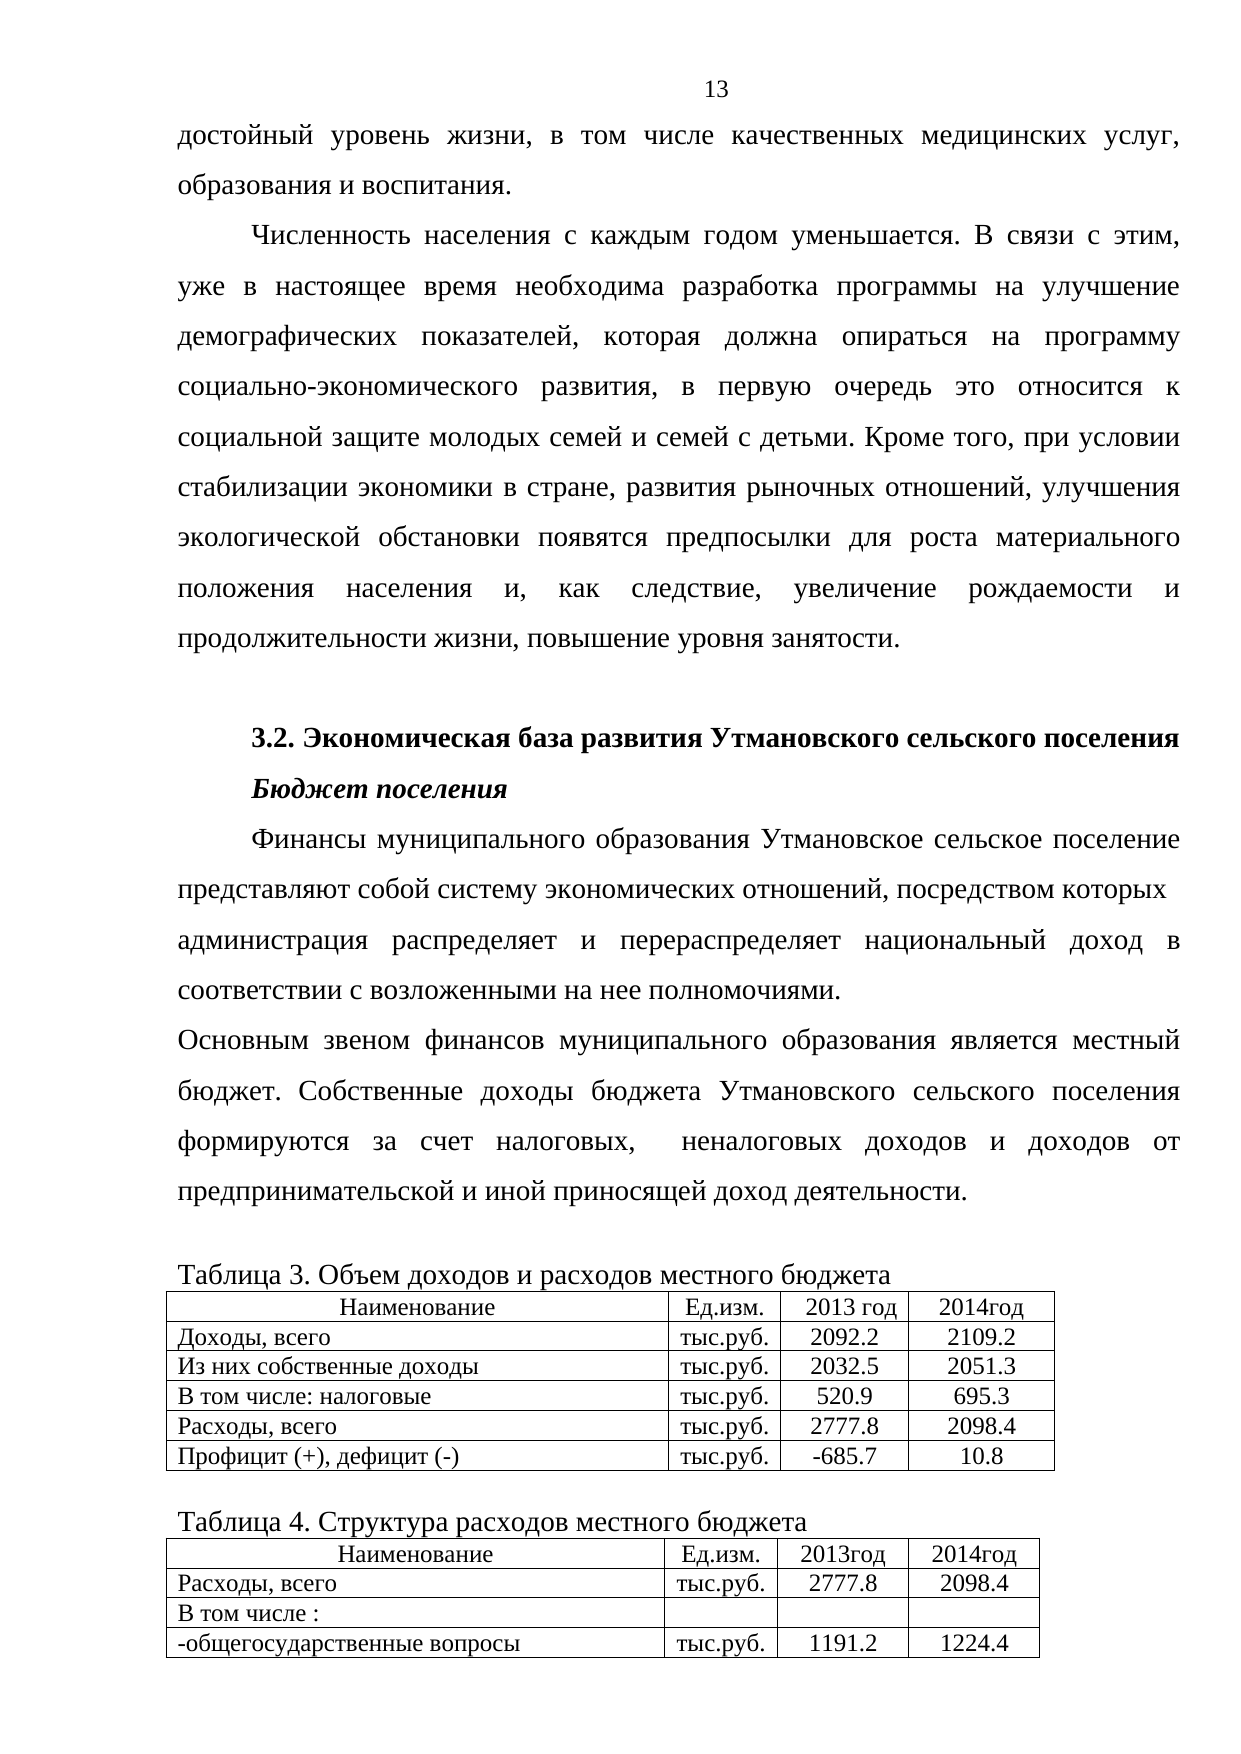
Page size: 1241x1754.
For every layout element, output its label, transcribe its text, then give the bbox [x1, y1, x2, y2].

table_header 2014год [909, 1539, 1039, 1567]
table_cell 2098.4 [909, 1569, 1039, 1597]
table_cell тыс.руб. [665, 1569, 777, 1597]
text администрация распределяет и перераспределяет национальный доход в соответствии с возложенными на нее полномочиями. [177, 922, 1181, 1006]
table_cell Расходы, всего [167, 1569, 664, 1597]
text 3.2. Экономическая база развития Утмановского сельского поселения [251, 721, 1181, 754]
table_cell 2109.2 [909, 1322, 1054, 1350]
table_cell Доходы, всего [167, 1322, 668, 1350]
table_header Наименование [167, 1292, 668, 1321]
table_cell 2032.5 [781, 1351, 908, 1380]
table_cell 1224.4 [909, 1628, 1039, 1657]
table_cell Расходы, всего [167, 1411, 668, 1440]
text Финансы муниципального образования Утмановское сельское поселение представляют собой систему экономических отношений, посредством которых [177, 821, 1181, 905]
table_cell 2777.8 [781, 1411, 908, 1440]
table_cell 2092.2 [781, 1322, 908, 1350]
table_cell тыс.руб. [669, 1351, 780, 1380]
table_header 2014год [909, 1292, 1054, 1321]
text достойный уровень жизни, в том числе качественных медицинских услуг, образования и воспитания. [177, 117, 1181, 201]
table_cell -685.7 [781, 1441, 908, 1469]
table_cell 1191.2 [778, 1628, 908, 1657]
table_cell 10.8 [909, 1441, 1054, 1469]
table_cell Профицит (+), дефицит (-) [167, 1441, 668, 1469]
table_header Ед.изм. [669, 1292, 780, 1321]
table_header 2013 год [781, 1292, 908, 1321]
text Бюджет поселения [177, 771, 1181, 804]
text Таблица 3. Объем доходов и расходов местного бюджета [177, 1257, 1181, 1291]
table_cell 695.3 [909, 1381, 1054, 1410]
table_cell тыс.руб. [669, 1381, 780, 1410]
table_header Ед.изм. [665, 1539, 777, 1567]
table_cell 2051.3 [909, 1351, 1054, 1380]
table_cell 2777.8 [778, 1569, 908, 1597]
table_cell Из них собственные доходы [167, 1351, 668, 1380]
text Таблица 4. Структура расходов местного бюджета [177, 1504, 1181, 1538]
table_cell В том числе: налоговые [167, 1381, 668, 1410]
table_cell тыс.руб. [669, 1411, 780, 1440]
table_header Наименование [167, 1539, 664, 1567]
table_cell тыс.руб. [665, 1628, 777, 1657]
table_cell тыс.руб. [669, 1322, 780, 1350]
table_cell -общегосударственные вопросы [167, 1628, 664, 1657]
table_cell 520.9 [781, 1381, 908, 1410]
table_cell тыс.руб. [669, 1441, 780, 1469]
text Численность населения с каждым годом уменьшается. В связи с этим, уже в настоящее время необходима разработка программы на улучшение демографических показателей, которая должна опираться на программу социально-экономического развития, в первую очередь это относится к социальной защите молодых семей и семей с детьми. Кроме того, при условии стабилизации экономики в стране, развития рыночных отношений, улучшения экологической обстановки появятся предпосылки для роста материального положения населения и, как следствие, увеличение рождаемости и продолжительности жизни, повышение уровня занятости. [177, 217, 1181, 653]
table_cell В том числе : [167, 1598, 664, 1627]
table_cell [665, 1598, 777, 1627]
table_cell [778, 1598, 908, 1627]
table_cell [909, 1598, 1039, 1627]
table_cell 2098.4 [909, 1411, 1054, 1440]
text Основным звеном финансов муниципального образования является местный бюджет. Собственные доходы бюджета Утмановского сельского поселения формируются за счет налоговых, неналоговых доходов и доходов от предпринимательской и иной приносящей доход деятельности. [177, 1022, 1181, 1207]
table_header 2013год [778, 1539, 908, 1567]
